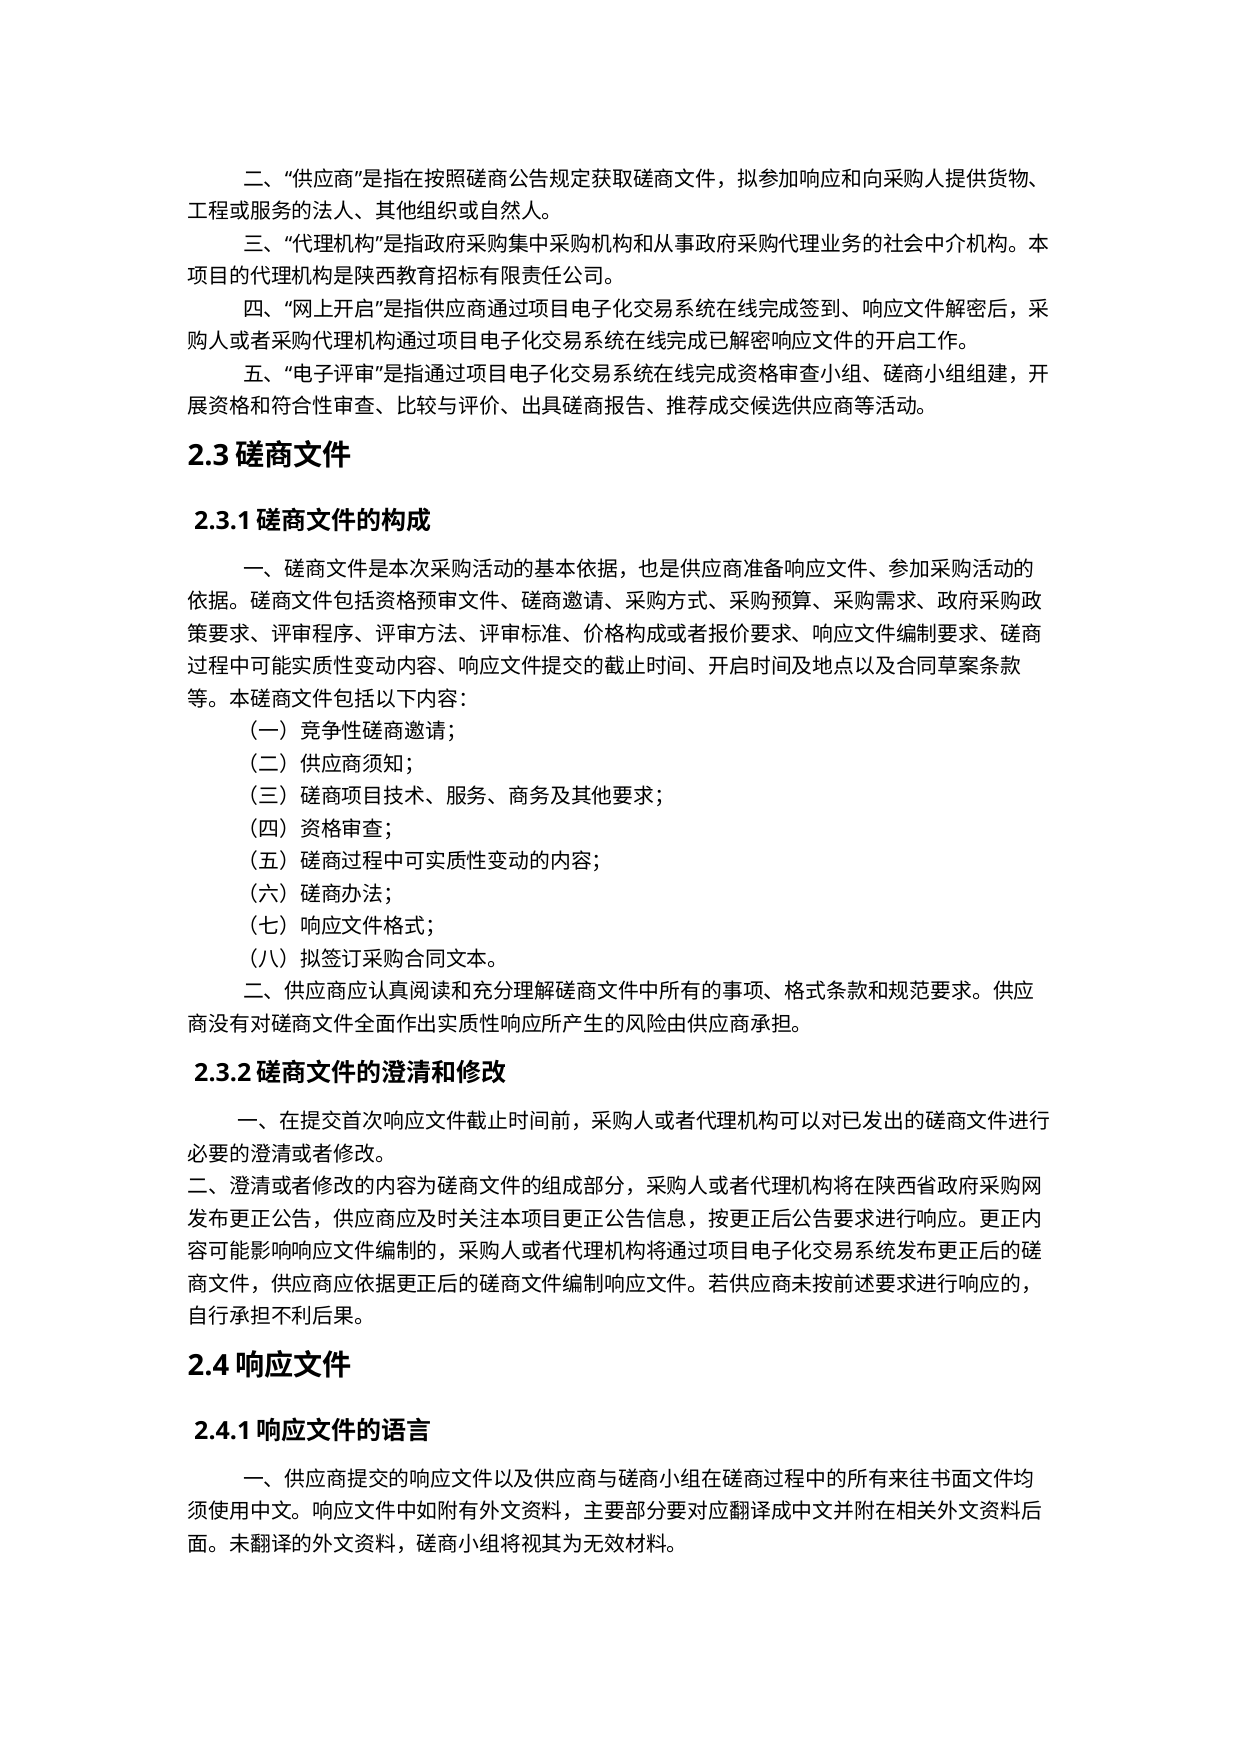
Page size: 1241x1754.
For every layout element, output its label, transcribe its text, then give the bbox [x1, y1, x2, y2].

text （二）供应商须知； [187, 747, 1053, 779]
text 2.3.2磋商文件的澄清和修改 [187, 1039, 1053, 1104]
text 一、磋商文件是本次采购活动的基本依据，也是供应商准备响应文件、参加采购活动的依据。磋商文件包括资格预审文件、磋商邀请、采购方式、采购预算、采购需求、政府采购政策要求、评审程序、评审方法、评审标准、价格构成或者报价要求、响应文件编制要求、磋商过程中可能实质性变动内容、响应文件提交的截止时间、开启时间及地点以及合同草案条款等。本磋商文件包括以下内容： [187, 552, 1053, 714]
text （六）磋商办法； [187, 877, 1053, 909]
text 2.4.1响应文件的语言 [187, 1397, 1053, 1462]
text （八）拟签订采购合同文本。 [187, 942, 1053, 974]
text （四）资格审查； [187, 812, 1053, 844]
text （五）磋商过程中可实质性变动的内容； [187, 844, 1053, 877]
text 2.4响应文件 [187, 1332, 1053, 1397]
text （七）响应文件格式； [187, 909, 1053, 942]
text 二、“供应商”是指在按照磋商公告规定获取磋商文件，拟参加响应和向采购人提供货物、工程或服务的法人、其他组织或自然人。 [187, 162, 1053, 227]
text （三）磋商项目技术、服务、商务及其他要求； [187, 779, 1053, 812]
text 2.3.1磋商文件的构成 [187, 487, 1053, 552]
text 2.3磋商文件 [187, 422, 1053, 487]
text 四、“网上开启”是指供应商通过项目电子化交易系统在线完成签到、响应文件解密后，采购人或者采购代理机构通过项目电子化交易系统在线完成已解密响应文件的开启工作。 [187, 292, 1053, 357]
text 五、“电子评审”是指通过项目电子化交易系统在线完成资格审查小组、磋商小组组建，开展资格和符合性审查、比较与评价、出具磋商报告、推荐成交候选供应商等活动。 [187, 357, 1053, 422]
text 三、“代理机构”是指政府采购集中采购机构和从事政府采购代理业务的社会中介机构。本项目的代理机构是陕西教育招标有限责任公司。 [187, 227, 1053, 292]
text 一、供应商提交的响应文件以及供应商与磋商小组在磋商过程中的所有来往书面文件均须使用中文。响应文件中如附有外文资料，主要部分要对应翻译成中文并附在相关外文资料后面。未翻译的外文资料，磋商小组将视其为无效材料。 [187, 1462, 1053, 1559]
text 一、在提交首次响应文件截止时间前，采购人或者代理机构可以对已发出的磋商文件进行必要的澄清或者修改。 [187, 1104, 1053, 1169]
text 二、澄清或者修改的内容为磋商文件的组成部分，采购人或者代理机构将在陕西省政府采购网发布更正公告，供应商应及时关注本项目更正公告信息，按更正后公告要求进行响应。更正内容可能影响响应文件编制的，采购人或者代理机构将通过项目电子化交易系统发布更正后的磋商文件，供应商应依据更正后的磋商文件编制响应文件。若供应商未按前述要求进行响应的，自行承担不利后果。 [187, 1169, 1053, 1332]
text 二、供应商应认真阅读和充分理解磋商文件中所有的事项、格式条款和规范要求。供应商没有对磋商文件全面作出实质性响应所产生的风险由供应商承担。 [187, 974, 1053, 1039]
text （一）竞争性磋商邀请； [187, 714, 1053, 747]
